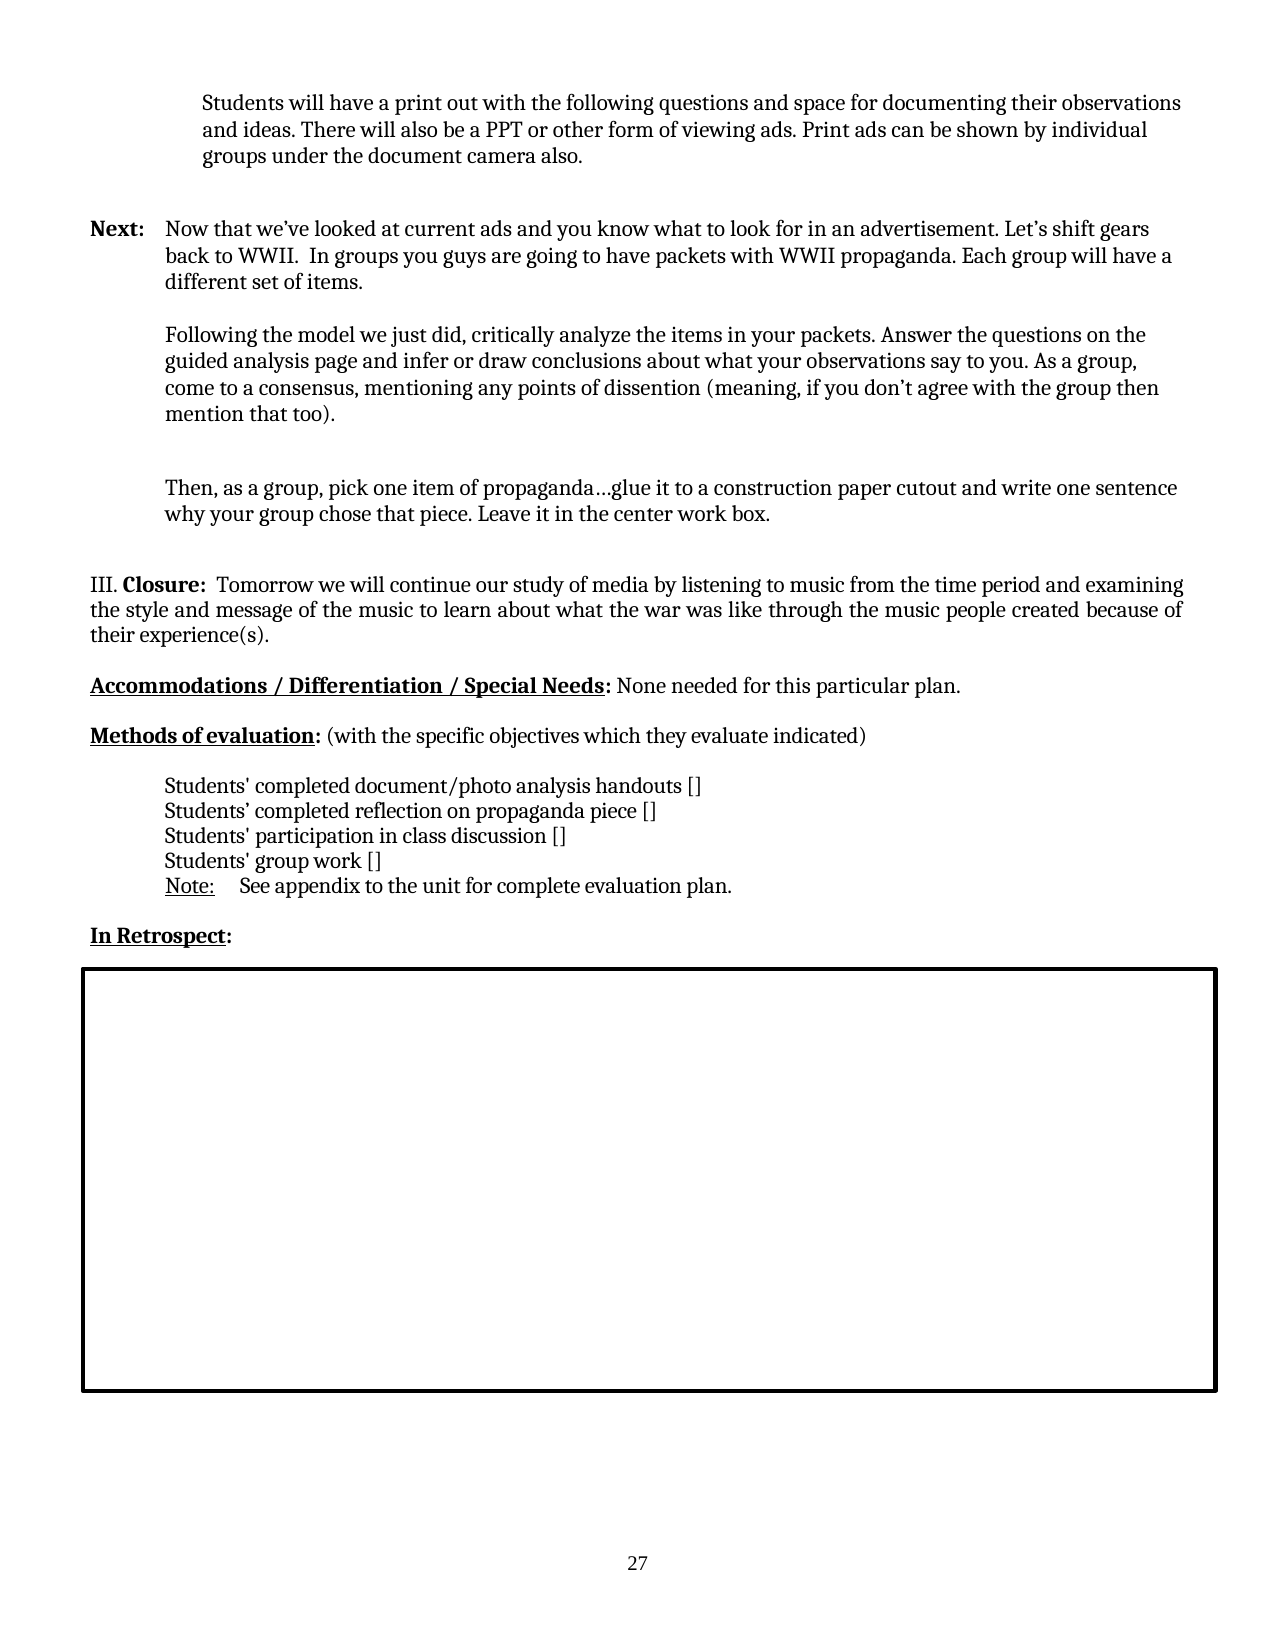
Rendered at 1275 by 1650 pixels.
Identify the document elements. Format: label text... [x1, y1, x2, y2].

text Students will have a print out with the following questions and space for documenting their observations and ideas. There will also be a PPT or other form of viewing ads. Print ads can be shown by individual groups under the document camera also. [202, 90, 1185, 169]
text Then, as a group, pick one item of propaganda…glue it to a construction paper cutout and write one sentence why your group chose that piece. Leave it in the center work box. [165, 474, 1185, 527]
text Students' group work [] [90, 848, 1185, 873]
text Students' participation in class discussion [] [90, 823, 1185, 848]
text In Retrospect: [90, 923, 1185, 948]
text III. Closure: Tomorrow we will continue our study of media by listening to music from the time period and examining the style and message of the music to learn about what the war was like through the music people created because of their experience(s). [90, 573, 1185, 648]
text Students’ completed reflection on propaganda piece [] [90, 798, 1185, 823]
text Methods of evaluation: (with the specific objectives which they evaluate indicated) [90, 723, 1185, 748]
text Note: See appendix to the unit for complete evaluation plan. [90, 873, 1185, 898]
text Students' completed document/photo analysis handouts [] [90, 773, 1185, 798]
text Accommodations / Differentiation / Special Needs: None needed for this particular plan. [90, 673, 1185, 698]
text Following the model we just did, critically analyze the items in your packets. Answer the questions on the guided analysis page and infer or draw conclusions about what your observations say to you. As a group, come to a consensus, mentioning any points of dissention (meaning, if you don’t agree with the group then mention that too). [165, 322, 1185, 427]
text Next: Now that we’ve looked at current ads and you know what to look for in an advertisement. Let’s shift gears back to WWII. In groups you guys are going to have packets with WWII propaganda. Each group will have a different set of items. [90, 216, 1185, 295]
